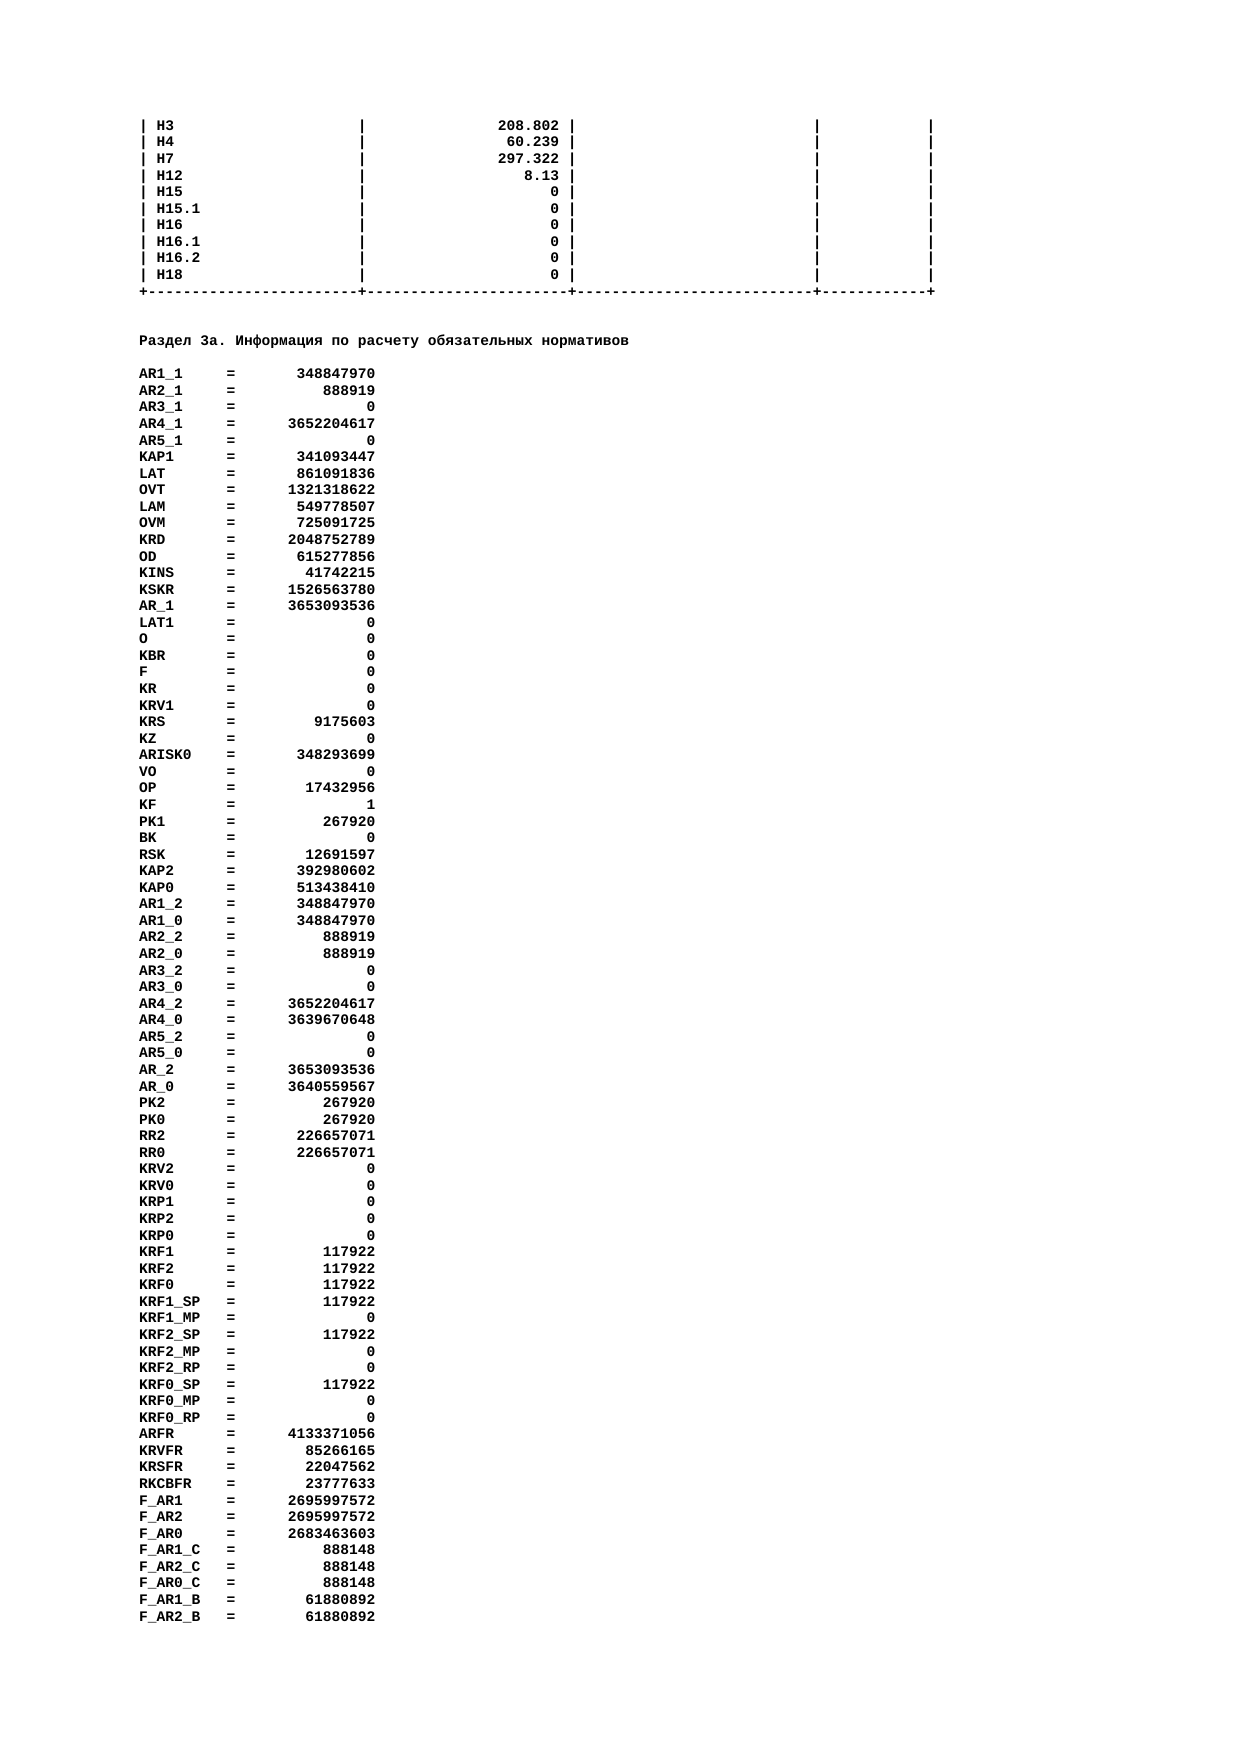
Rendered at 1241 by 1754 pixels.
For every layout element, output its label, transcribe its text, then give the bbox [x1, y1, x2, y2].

text RR2 = 226657071 [139, 1128, 1101, 1145]
text F_AR2_B = 61880892 [139, 1609, 1101, 1625]
text O = 0 [139, 632, 1101, 648]
text VO = 0 [139, 764, 1101, 781]
text AR2_2 = 888919 [139, 930, 1101, 946]
text AR3_0 = 0 [139, 979, 1101, 996]
text PK2 = 267920 [139, 1095, 1101, 1112]
text KAP0 = 513438410 [139, 880, 1101, 897]
text KRF2_SP = 117922 [139, 1327, 1101, 1344]
text KBR = 0 [139, 648, 1101, 665]
text | Н12 | 8.13 | | | [139, 168, 1101, 184]
text AR1_1 = 348847970 [139, 367, 1101, 383]
text KRF2_RP = 0 [139, 1360, 1101, 1377]
text KRF1 = 117922 [139, 1244, 1101, 1261]
text KRV2 = 0 [139, 1162, 1101, 1178]
text KRP2 = 0 [139, 1211, 1101, 1228]
text KRS = 9175603 [139, 714, 1101, 731]
text AR_2 = 3653093536 [139, 1062, 1101, 1079]
text KAP1 = 341093447 [139, 449, 1101, 466]
text | Н15 | 0 | | | [139, 184, 1101, 201]
text OVT = 1321318622 [139, 482, 1101, 499]
text F_AR0 = 2683463603 [139, 1526, 1101, 1542]
text +------------------------+-----------------------+---------------------------+------------+ [139, 284, 1101, 300]
text F_AR1_C = 888148 [139, 1542, 1101, 1559]
text KRF0_MP = 0 [139, 1393, 1101, 1410]
text KRD = 2048752789 [139, 532, 1101, 549]
text AR2_0 = 888919 [139, 946, 1101, 963]
text KSKR = 1526563780 [139, 582, 1101, 598]
text LAT = 861091836 [139, 466, 1101, 482]
text | Н3 | 208.802 | | | [139, 118, 1101, 135]
text KRV1 = 0 [139, 698, 1101, 714]
text AR4_1 = 3652204617 [139, 416, 1101, 433]
text PK1 = 267920 [139, 814, 1101, 830]
text | Н16.2 | 0 | | | [139, 251, 1101, 267]
text KF = 1 [139, 797, 1101, 814]
text F_AR2 = 2695997572 [139, 1509, 1101, 1526]
text KRF0_RP = 0 [139, 1410, 1101, 1427]
text F_AR0_C = 888148 [139, 1576, 1101, 1592]
text KRF1_MP = 0 [139, 1311, 1101, 1327]
text KRF0 = 117922 [139, 1277, 1101, 1294]
text KRVFR = 85266165 [139, 1443, 1101, 1460]
text KZ = 0 [139, 731, 1101, 747]
text AR_1 = 3653093536 [139, 598, 1101, 615]
text | Н4 | 60.239 | | | [139, 135, 1101, 151]
text KRF2 = 117922 [139, 1261, 1101, 1277]
text AR3_1 = 0 [139, 400, 1101, 416]
text OP = 17432956 [139, 781, 1101, 797]
text AR4_0 = 3639670648 [139, 1012, 1101, 1029]
text ARFR = 4133371056 [139, 1427, 1101, 1443]
text | H15.1 | 0 | | | [139, 201, 1101, 217]
text KRP0 = 0 [139, 1228, 1101, 1244]
text AR_0 = 3640559567 [139, 1079, 1101, 1095]
text | Н7 | 297.322 | | | [139, 151, 1101, 168]
text AR5_0 = 0 [139, 1046, 1101, 1062]
text RKCBFR = 23777633 [139, 1476, 1101, 1493]
text KRF2_MP = 0 [139, 1344, 1101, 1360]
text AR5_2 = 0 [139, 1029, 1101, 1046]
text F_AR1 = 2695997572 [139, 1493, 1101, 1509]
text F = 0 [139, 665, 1101, 681]
text AR1_0 = 348847970 [139, 913, 1101, 930]
text OD = 615277856 [139, 549, 1101, 565]
text KRSFR = 22047562 [139, 1460, 1101, 1476]
text | Н16 | 0 | | | [139, 217, 1101, 234]
text AR5_1 = 0 [139, 433, 1101, 449]
text | Н18 | 0 | | | [139, 267, 1101, 284]
text KINS = 41742215 [139, 565, 1101, 582]
text PK0 = 267920 [139, 1112, 1101, 1128]
text F_AR1_B = 61880892 [139, 1592, 1101, 1609]
text AR3_2 = 0 [139, 963, 1101, 979]
text RR0 = 226657071 [139, 1145, 1101, 1162]
text F_AR2_C = 888148 [139, 1559, 1101, 1576]
text KR = 0 [139, 681, 1101, 698]
text KRV0 = 0 [139, 1178, 1101, 1195]
text AR2_1 = 888919 [139, 383, 1101, 400]
text OVM = 725091725 [139, 516, 1101, 532]
text KRP1 = 0 [139, 1195, 1101, 1211]
text RSK = 12691597 [139, 847, 1101, 863]
text LAM = 549778507 [139, 499, 1101, 516]
text LAT1 = 0 [139, 615, 1101, 632]
text ARISK0 = 348293699 [139, 747, 1101, 764]
text AR1_2 = 348847970 [139, 897, 1101, 913]
text BK = 0 [139, 830, 1101, 847]
text KRF0_SP = 117922 [139, 1377, 1101, 1393]
text | Н16.1 | 0 | | | [139, 234, 1101, 251]
text Раздел 3а. Информация по расчету обязательных нормативов [139, 333, 1101, 350]
text KRF1_SP = 117922 [139, 1294, 1101, 1311]
text KAP2 = 392980602 [139, 863, 1101, 880]
text AR4_2 = 3652204617 [139, 996, 1101, 1012]
